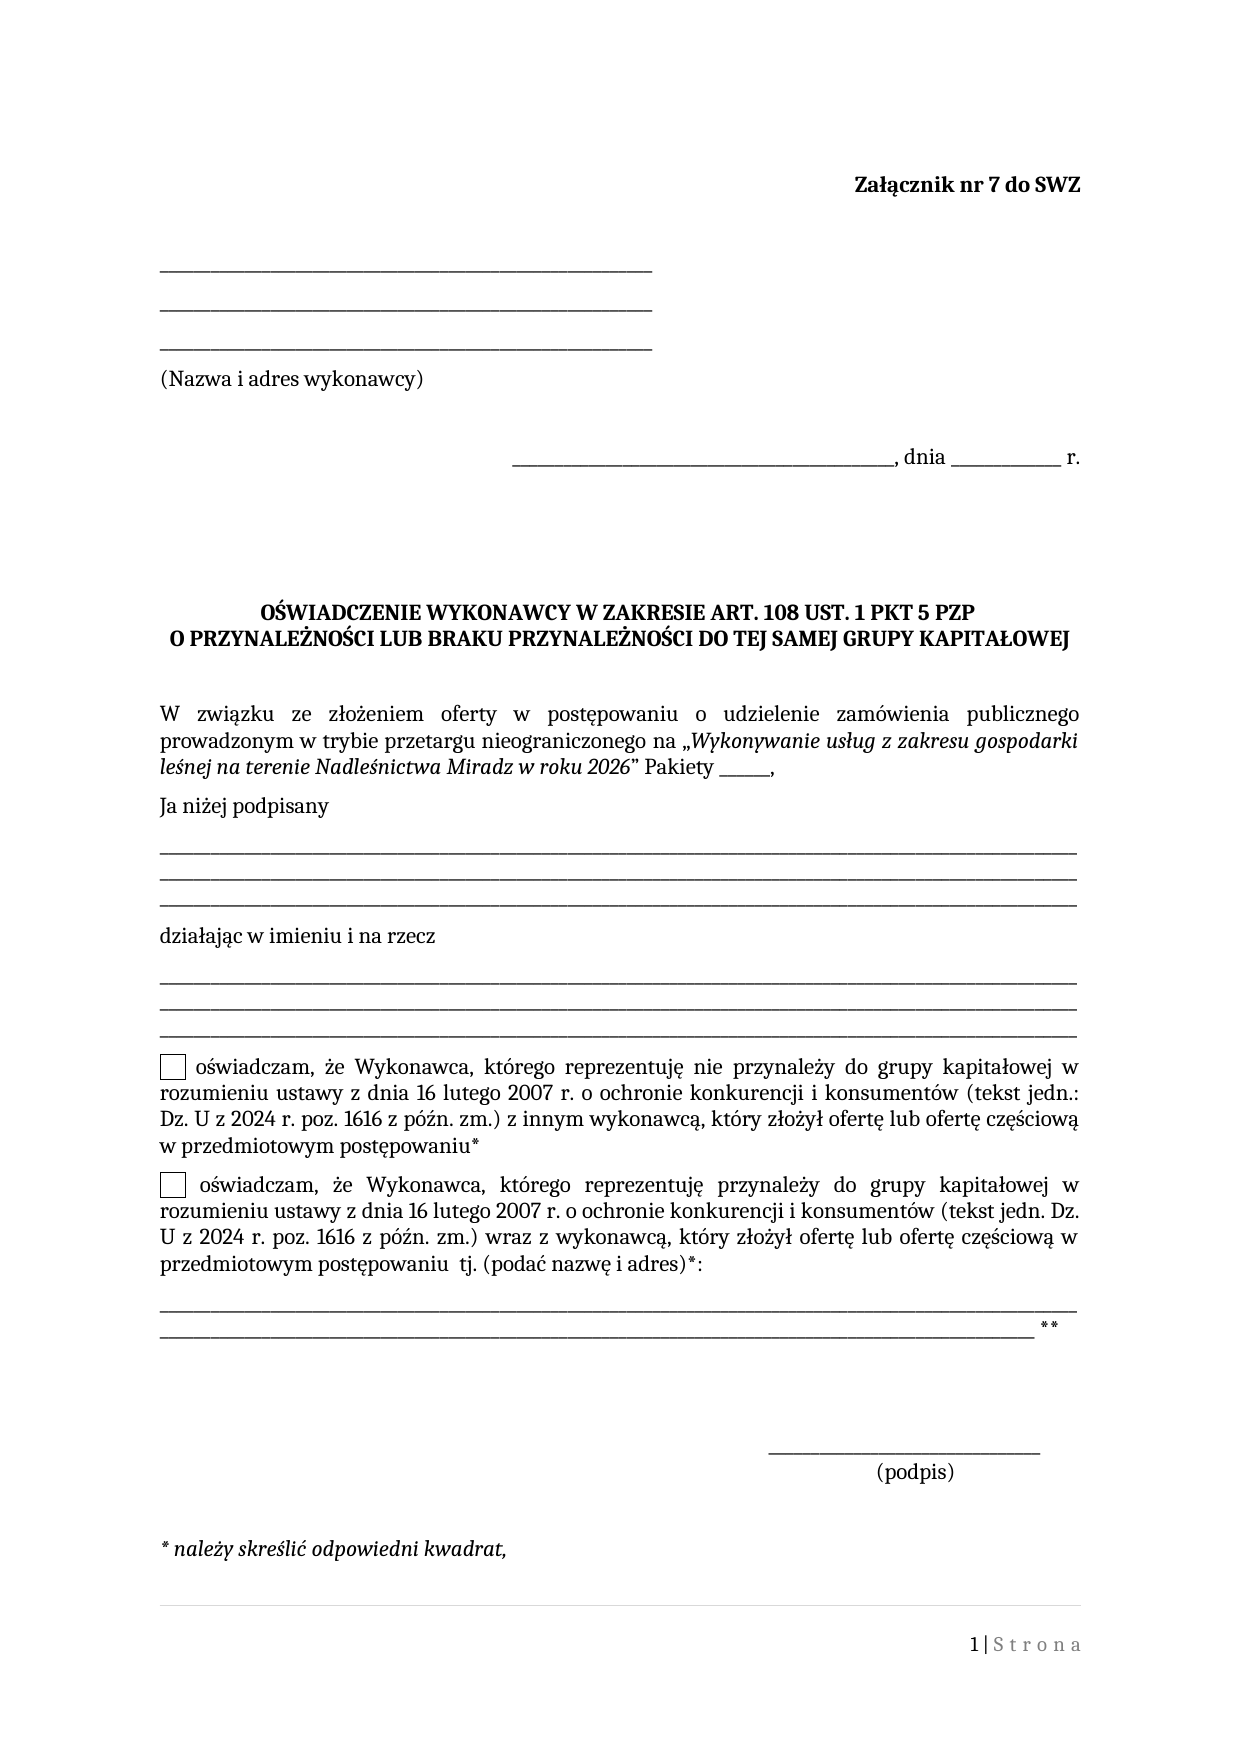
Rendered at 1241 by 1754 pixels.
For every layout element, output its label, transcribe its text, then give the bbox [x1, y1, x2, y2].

text Załącznik nr 7 do SWZ [159, 172, 1081, 198]
text ___________________________________________________________________________________________________________________________________________________________________________________________________________________ ** [159, 1289, 1081, 1342]
text * należy skreślić odpowiedni kwadrat, [159, 1536, 1081, 1563]
text W związku ze złożeniem oferty w postępowaniu o udzielenie zamówienia publicznego prowadzonym w trybie przetargu nieograniczonego na „Wykonywanie usług z zakresu gospodarki leśnej na terenie Nadleśnictwa Miradz w roku 2026” Pakiety ______, [159, 701, 1081, 780]
text (Nazwa i adres wykonawcy) [159, 366, 1081, 393]
text ________________________________ (podpis) [750, 1432, 1081, 1485]
text działając w imieniu i na rzecz [159, 923, 1081, 949]
text oświadczam, że Wykonawca, którego reprezentuję nie przynależy do grupy kapitałowej w rozumieniu ustawy z dnia 16 lutego 2007 r. o ochronie konkurencji i konsumentów (tekst jedn.: Dz. U z 2024 r. poz. 1616 z późn. zm.) z innym wykonawcą, który złożył ofertę lub ofertę częściową w przedmiotowym postępowaniu* [159, 1053, 1081, 1159]
text __________________________________________________________ [159, 288, 1081, 315]
text oświadczam, że Wykonawca, którego reprezentuję przynależy do grupy kapitałowej w rozumieniu ustawy z dnia 16 lutego 2007 r. o ochronie konkurencji i konsumentów (tekst jedn. Dz. U z 2024 r. poz. 1616 z późn. zm.) wraz z wykonawcą, który złożył ofertę lub ofertę częściową w przedmiotowym postępowaniu tj. (podać nazwę i adres)*: [159, 1171, 1081, 1277]
text ____________________________________________________________________________________________________________________________________________________________________________________________________________________________________________________________________________________________________________________________________ [159, 831, 1081, 911]
text OŚWIADCZENIE WYKONAWCY W ZAKRESIE ART. 108 UST. 1 PKT 5 PZP O PRZYNALEŻNOŚCI LUB BRAKU PRZYNALEŻNOŚCI DO TEJ SAMEJ GRUPY KAPITAŁOWEJ [159, 599, 1081, 652]
text __________________________________________________________ [159, 250, 1081, 276]
text _____________________________________________, dnia _____________ r. [159, 444, 1081, 470]
text Ja niżej podpisany [159, 793, 1081, 819]
text ____________________________________________________________________________________________________________________________________________________________________________________________________________________________________________________________________________________________________________________________________ [159, 962, 1081, 1041]
text __________________________________________________________ [159, 327, 1081, 354]
